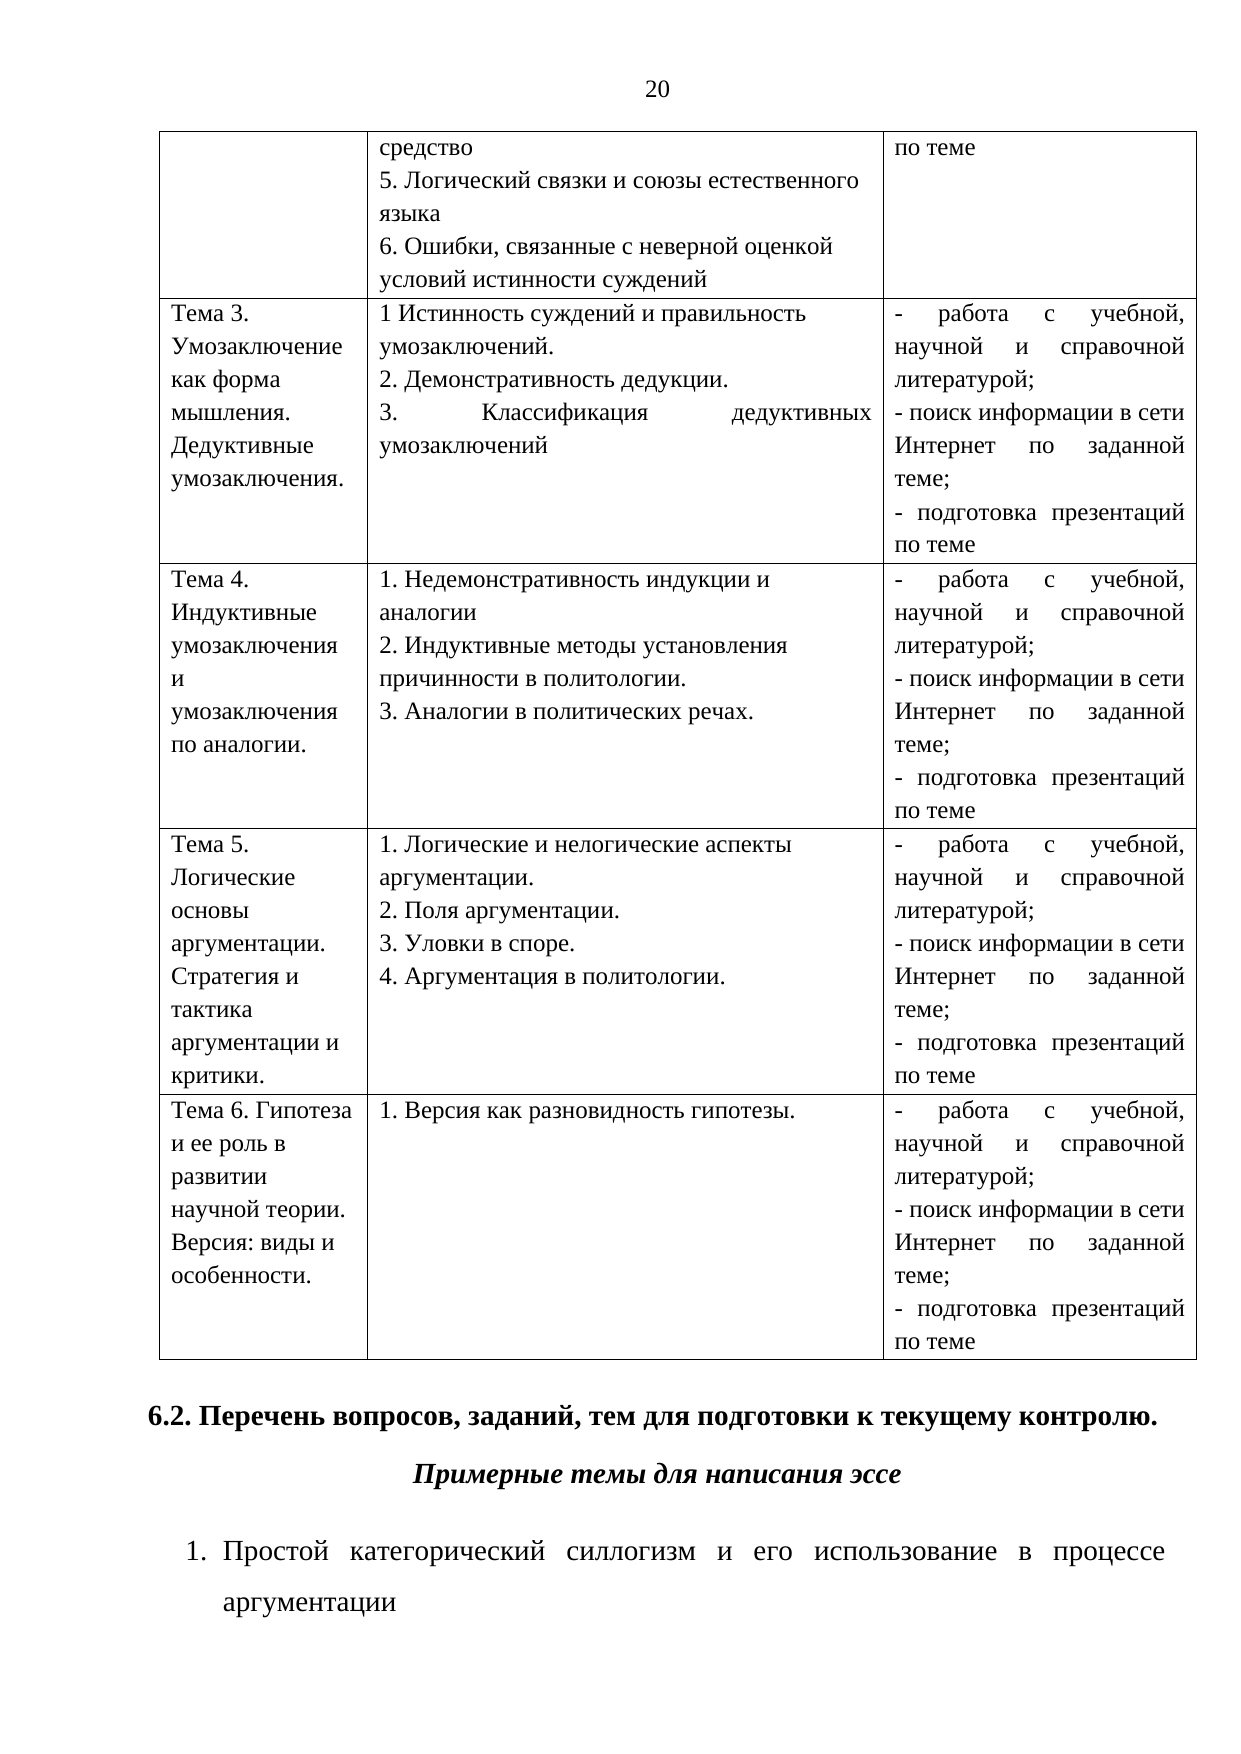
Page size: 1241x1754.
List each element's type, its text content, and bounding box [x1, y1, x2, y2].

table_cell - работа с учебной, научной и справочной литературой; - поиск информации в сети Интернет по заданной теме; - подготовка презентаций по теме [884, 299, 1196, 563]
table_cell - работа с учебной, научной и справочной литературой; - поиск информации в сети Интернет по заданной теме; - подготовка презентаций по теме [884, 564, 1196, 828]
table_cell - работа с учебной, научной и справочной литературой; - поиск информации в сети Интернет по заданной теме; - подготовка презентаций по теме [884, 829, 1196, 1094]
list Простой категорический силлогизм и его использование в процессе аргументации [185, 1533, 1167, 1617]
table_cell Тема 4. Индуктивные умозаключения и умозаключения по аналогии. [160, 564, 367, 828]
table_cell Тема 3. Умозаключение как форма мышления. Дедуктивные умозаключения. [160, 299, 367, 563]
table_cell 1. Логические и нелогические аспекты аргументации. 2. Поля аргументации. 3. Уловки в споре. 4. Аргументация в политологии. [368, 829, 883, 1094]
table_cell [160, 132, 367, 297]
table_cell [884, 132, 1196, 297]
table_cell 1. Недемонстративность индукции и аналогии 2. Индуктивные методы установления причинности в политологии. 3. Аналогии в политических речах. [368, 564, 883, 828]
table_cell - работа с учебной, научной и справочной литературой; - поиск информации в сети Интернет по заданной теме; - подготовка презентаций по теме [884, 1095, 1196, 1359]
table_cell 1. Версия как разновидность гипотезы. [368, 1095, 883, 1359]
table_cell 1 Истинность суждений и правильность умозаключений. 2. Демонстративность дедукции. 3. Классификация дедуктивных умозаключений [368, 299, 883, 563]
text Примерные темы для написания эссе [148, 1456, 1167, 1490]
text 6.2. Перечень вопросов, заданий, тем для подготовки к текущему контролю. [148, 1398, 1167, 1432]
table_cell Тема 5. Логические основы аргументации. Стратегия и тактика аргументации и критики. [160, 829, 367, 1094]
table_cell Тема 6. Гипотеза и ее роль в развитии научной теории. Версия: виды и особенности. [160, 1095, 367, 1359]
